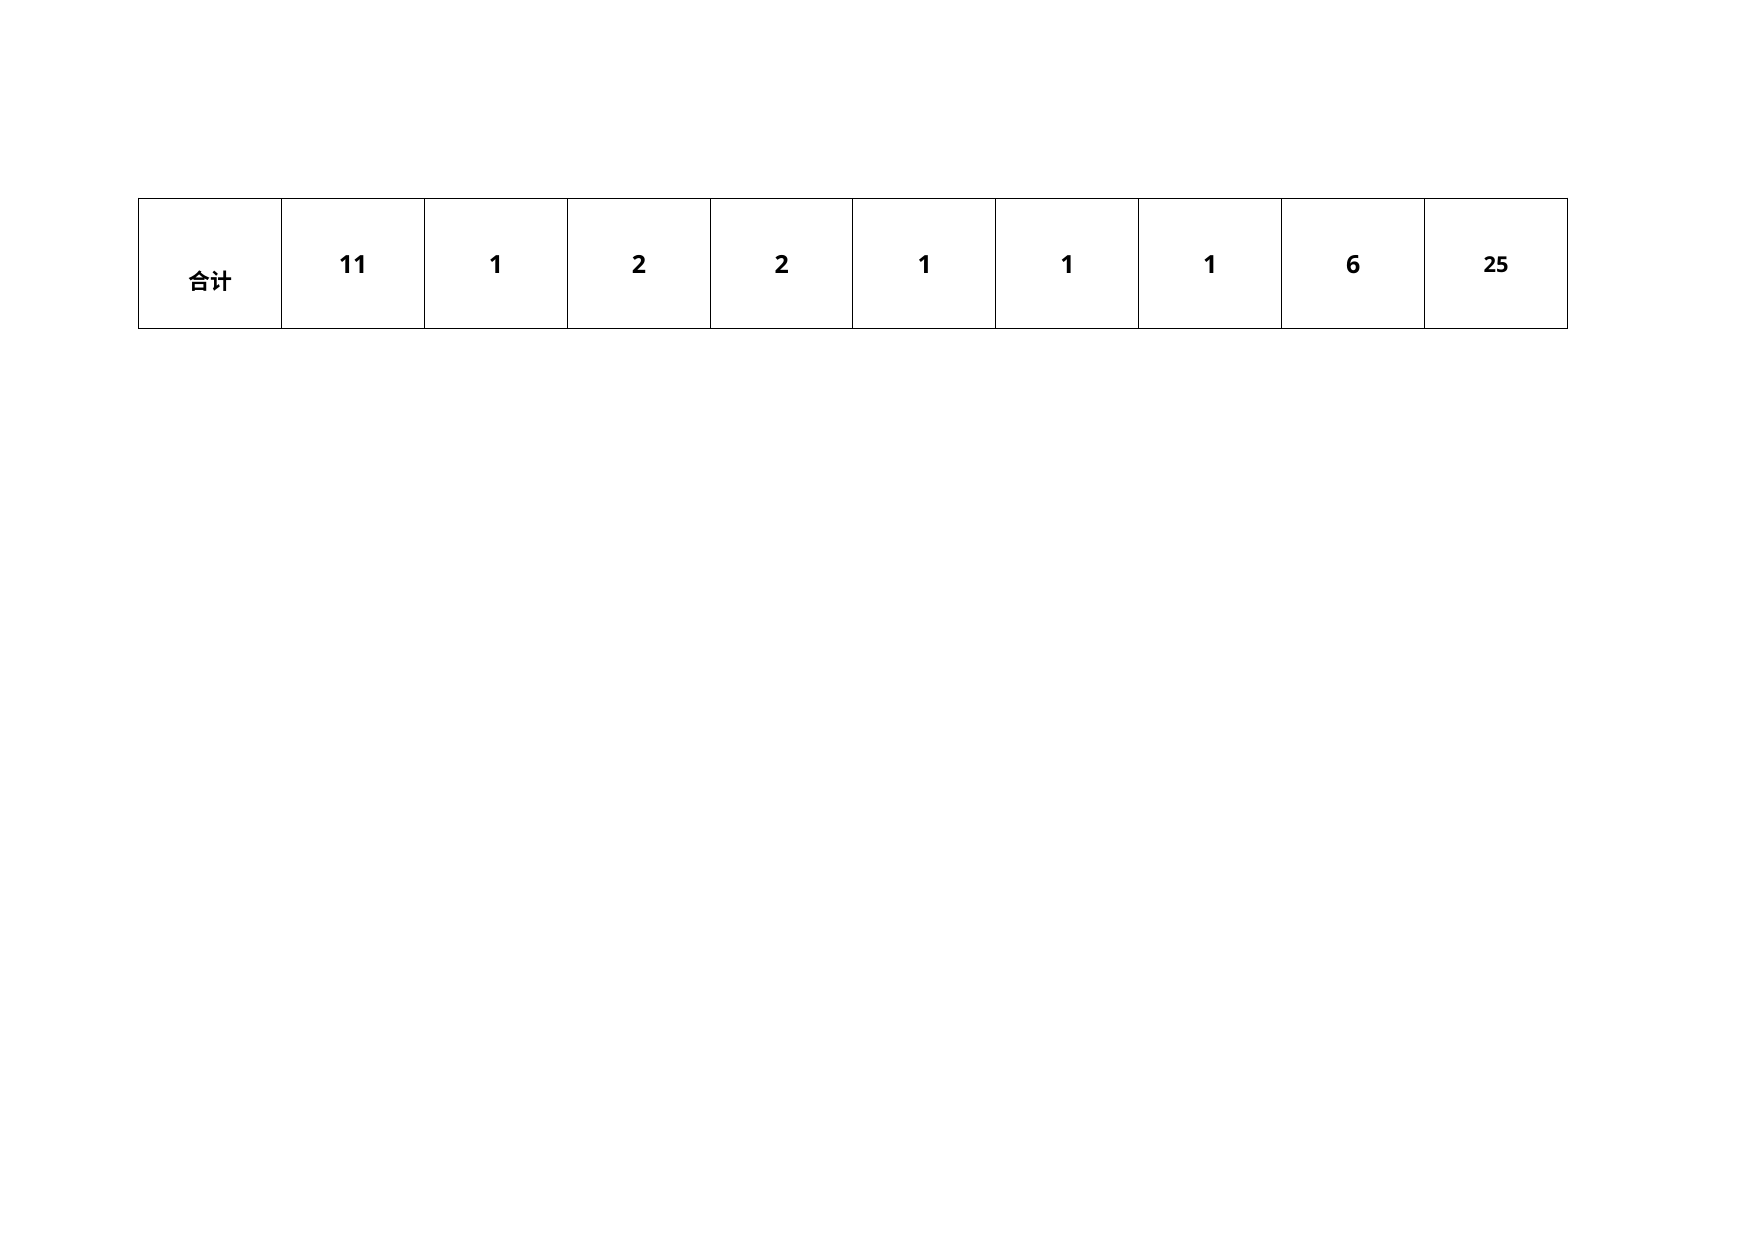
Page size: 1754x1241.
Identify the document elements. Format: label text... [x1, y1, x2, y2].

table_cell 1 [1139, 199, 1281, 328]
table_cell 合计 [139, 199, 281, 328]
table_cell 25 [1425, 199, 1567, 328]
table_cell 11 [282, 199, 424, 328]
table_cell 6 [1282, 199, 1424, 328]
table_cell 1 [996, 199, 1138, 328]
table_cell 2 [568, 199, 710, 328]
table_cell 1 [853, 199, 995, 328]
table_cell 1 [425, 199, 567, 328]
table_cell 2 [711, 199, 852, 328]
